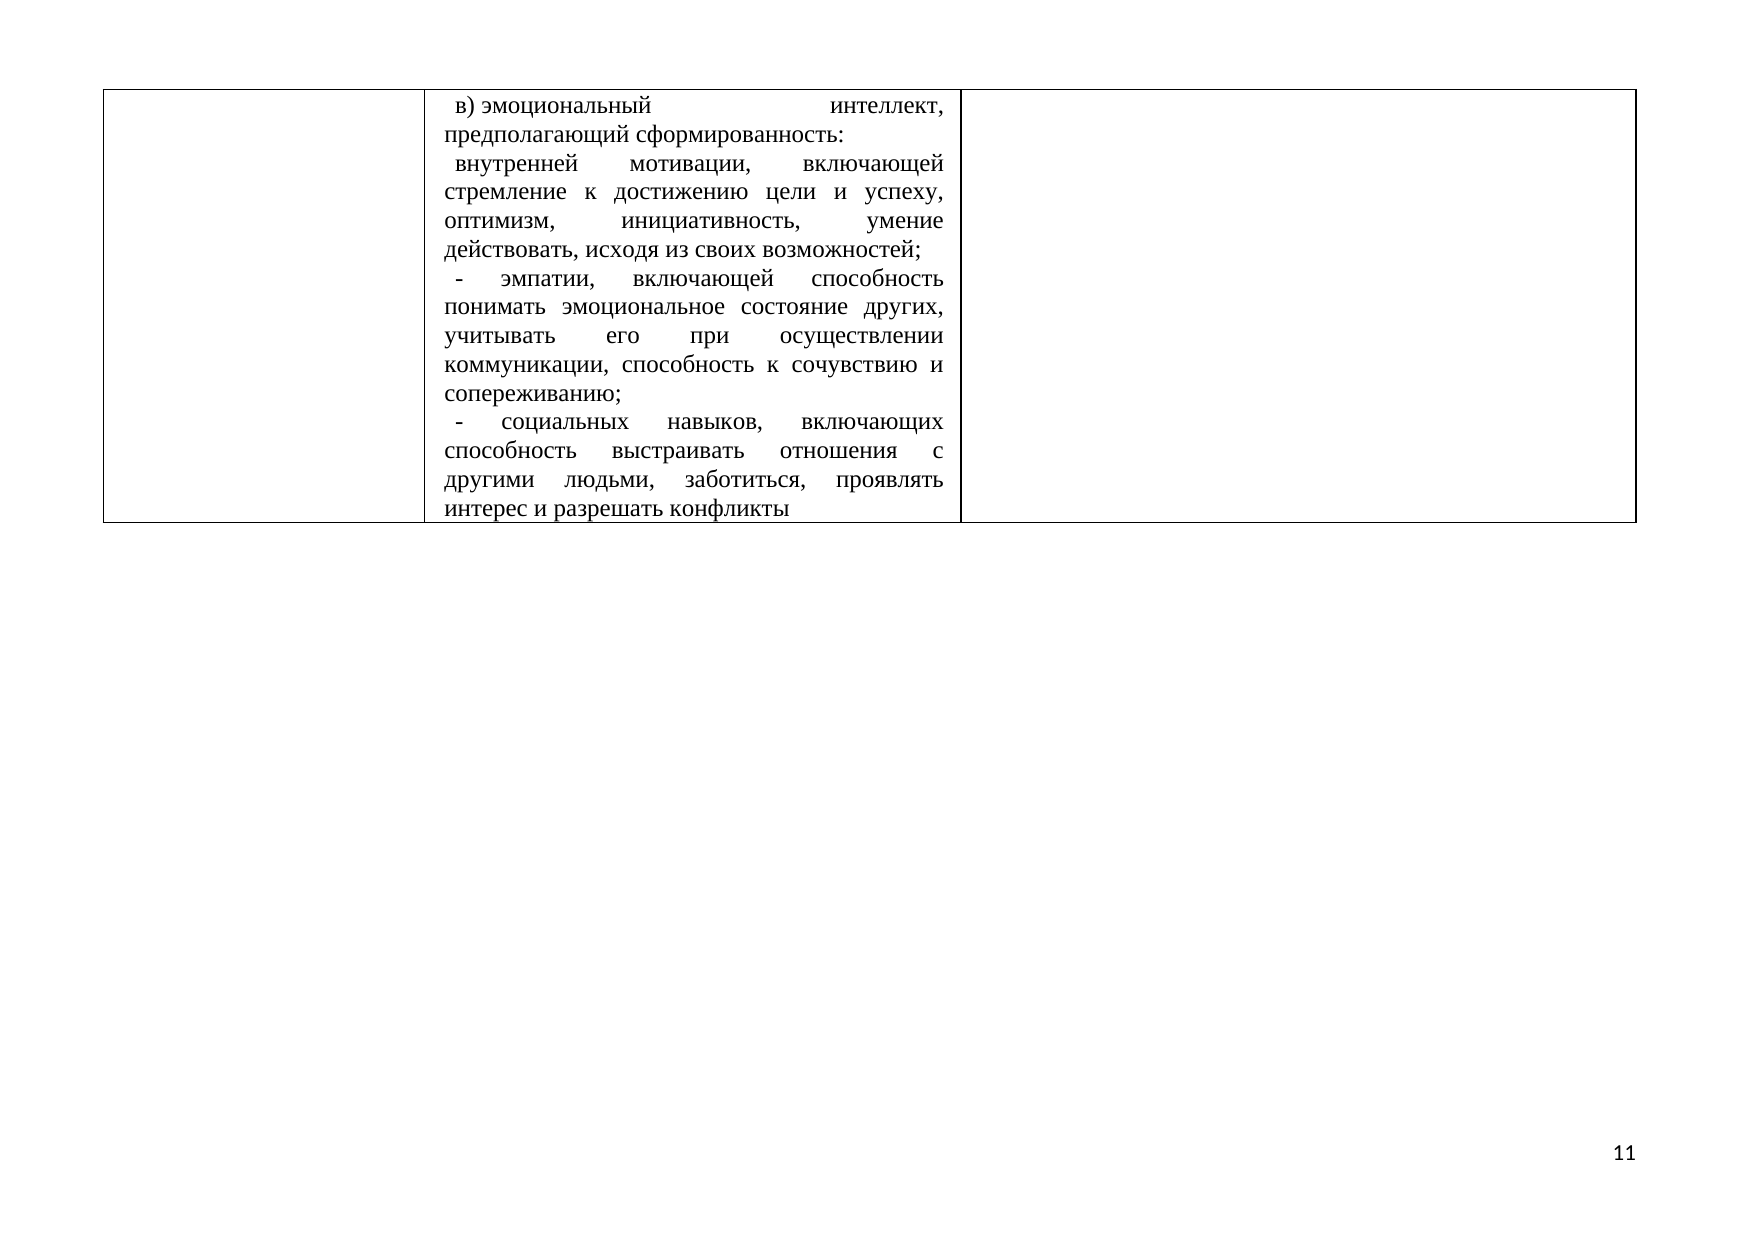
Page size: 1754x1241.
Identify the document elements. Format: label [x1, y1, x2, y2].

table_cell [425, 90, 960, 521]
table_cell [104, 90, 424, 521]
table_cell [962, 90, 1635, 521]
